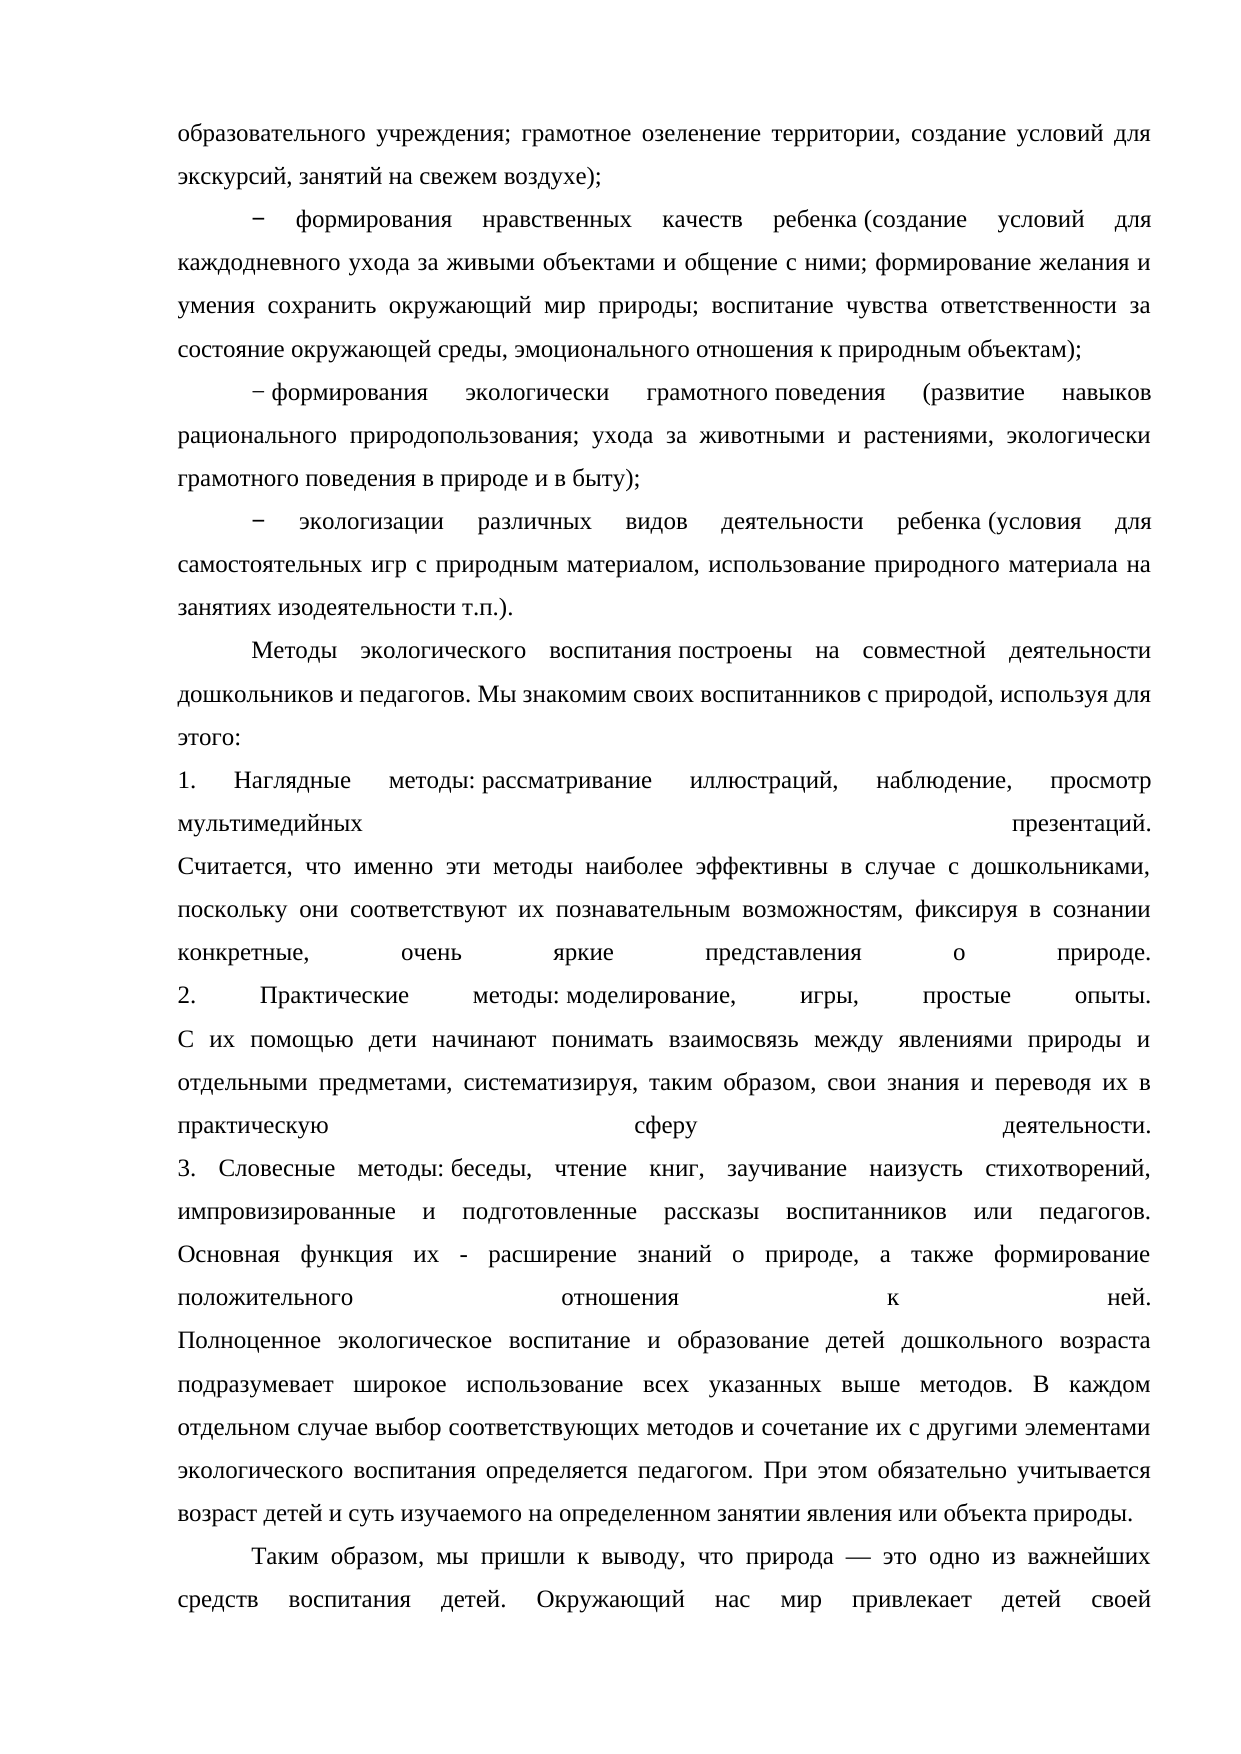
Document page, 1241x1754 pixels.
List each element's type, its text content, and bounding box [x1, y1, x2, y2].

text − экологизации различных видов деятельности ребенка (условия для самостоятельных игр с природным материалом, использование природного материала на занятиях изодеятельности т.п.). [177, 506, 1152, 621]
text − формирования нравственных качеств ребенка (создание условий для каждодневного ухода за живыми объектами и общение с ними; формирование желания и умения сохранить окружающий мир природы; воспитание чувства ответственности за состояние окружающей среды, эмоционального отношения к природным объектам); [177, 204, 1152, 362]
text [177, 118, 1152, 190]
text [177, 1541, 1152, 1613]
text Методы экологического воспитания построены на совместной деятельности дошкольников и педагогов. Мы знакомим своих воспитанников с природой, используя для этого: 1. Наглядные методы: рассматривание иллюстраций, наблюдение, просмотр мультимедийных презентаций. Считается, что именно эти методы наиболее эффективны в случае с дошкольниками, поскольку они соответствуют их познавательным возможностям, фиксируя в сознании конкретные, очень яркие представления о природе. 2. Практические методы: моделирование, игры, простые опыты. С их помощью дети начинают понимать взаимосвязь между явлениями природы и отдельными предметами, систематизируя, таким образом, свои знания и переводя их в практическую сферу деятельности. 3. Словесные методы: беседы, чтение книг, заучивание наизусть стихотворений, импровизированные и подготовленные рассказы воспитанников или педагогов. Основная функция их - расширение знаний о природе, а также формирование положительного отношения к ней. Полноценное экологическое воспитание и образование детей дошкольного возраста подразумевает широкое использование всех указанных выше методов. В каждом отдельном случае выбор соответствующих методов и сочетание их с другими элементами экологического воспитания определяется педагогом. При этом обязательно учитывается возраст детей и суть изучаемого на определенном занятии явления или объекта природы. [177, 636, 1152, 1527]
text − формирования экологически грамотного поведения (развитие навыков рационального природопользования; ухода за животными и растениями, экологически грамотного поведения в природе и в быту); [177, 377, 1152, 492]
